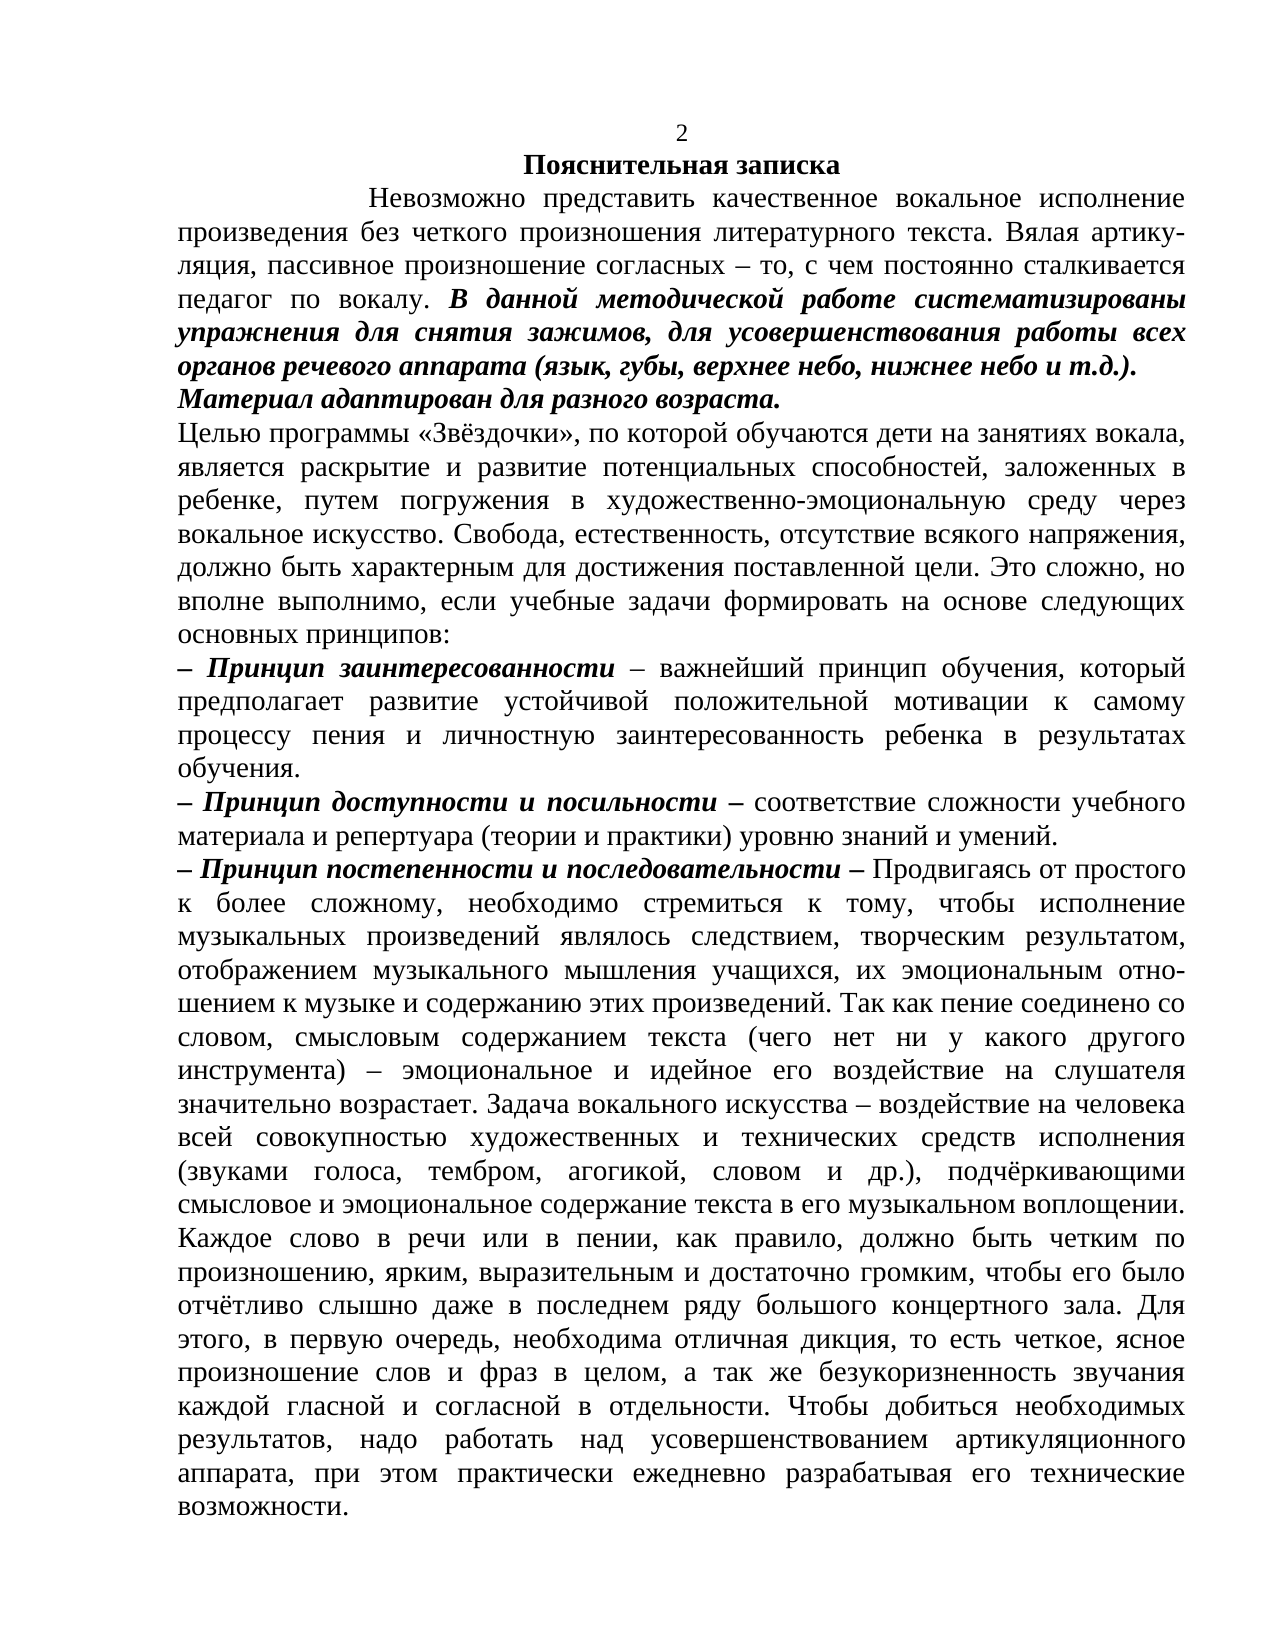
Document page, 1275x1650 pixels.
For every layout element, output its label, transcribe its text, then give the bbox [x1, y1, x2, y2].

text Пояснительная записка [177, 147, 1186, 180]
text Невозможно представить качественное вокальное исполнение произведения без четкого произношения литературного текста. Вялая артику-ляция, пассивное произношение согласных – то, с чем постоянно сталкивается педагог по вокалу. В данной методической работе систематизированы упражнения для снятия зажимов, для усовершенствования работы всех органов речевого аппарата (язык, губы, верхнее небо, нижнее небо и т.д.). [177, 180, 1186, 382]
text – Принцип заинтересованности – важнейший принцип обучения, который предполагает развитие устойчивой положительной мотивации к самому процессу пения и личностную заинтересованность ребенка в результатах обучения. [177, 650, 1186, 784]
text – Принцип постепенности и последовательности – Продвигаясь от простого к более сложному, необходимо стремиться к тому, чтобы исполнение музыкальных произведений являлось следствием, творческим результатом, отображением музыкального мышления учащихся, их эмоциональным отно-шением к музыке и содержанию этих произведений. Так как пение соединено со словом, смысловым содержанием текста (чего нет ни у какого другого инструмента) – эмоциональное и идейное его воздействие на слушателя значительно возрастает. Задача вокального искусства – воздействие на человека всей совокупностью художественных и технических средств исполнения (звуками голоса, тембром, агогикой, словом и др.), подчёркивающими смысловое и эмоциональное содержание текста в его музыкальном воплощении. Каждое слово в речи или в пении, как правило, должно быть четким по произношению, ярким, выразительным и достаточно громким, чтобы его было отчётливо слышно даже в последнем ряду большого концертного зала. Для этого, в первую очередь, необходима отличная дикция, то есть четкое, ясное произношение слов и фраз в целом, а так же безукоризненность звучания каждой гласной и согласной в отдельности. Чтобы добиться необходимых результатов, надо работать над усовершенствованием артикуляционного аппарата, при этом практически ежедневно разрабатывая его технические возможности. [177, 851, 1186, 1522]
text – Принцип доступности и посильности – соответствие сложности учебного материала и репертуара (теории и практики) уровню знаний и умений. [177, 784, 1186, 851]
text Целью программы «Звёздочки», по которой обучаются дети на занятиях вокала, является раскрытие и развитие потенциальных способностей, заложенных в ребенке, путем погружения в художественно-эмоциональную среду через вокальное искусство. Свобода, естественность, отсутствие всякого напряжения, должно быть характерным для достижения поставленной цели. Это сложно, но вполне выполнимо, если учебные задачи формировать на основе следующих основных принципов: [177, 415, 1186, 650]
text Материал адаптирован для разного возраста. [177, 382, 1186, 415]
text 2 [177, 118, 1186, 147]
